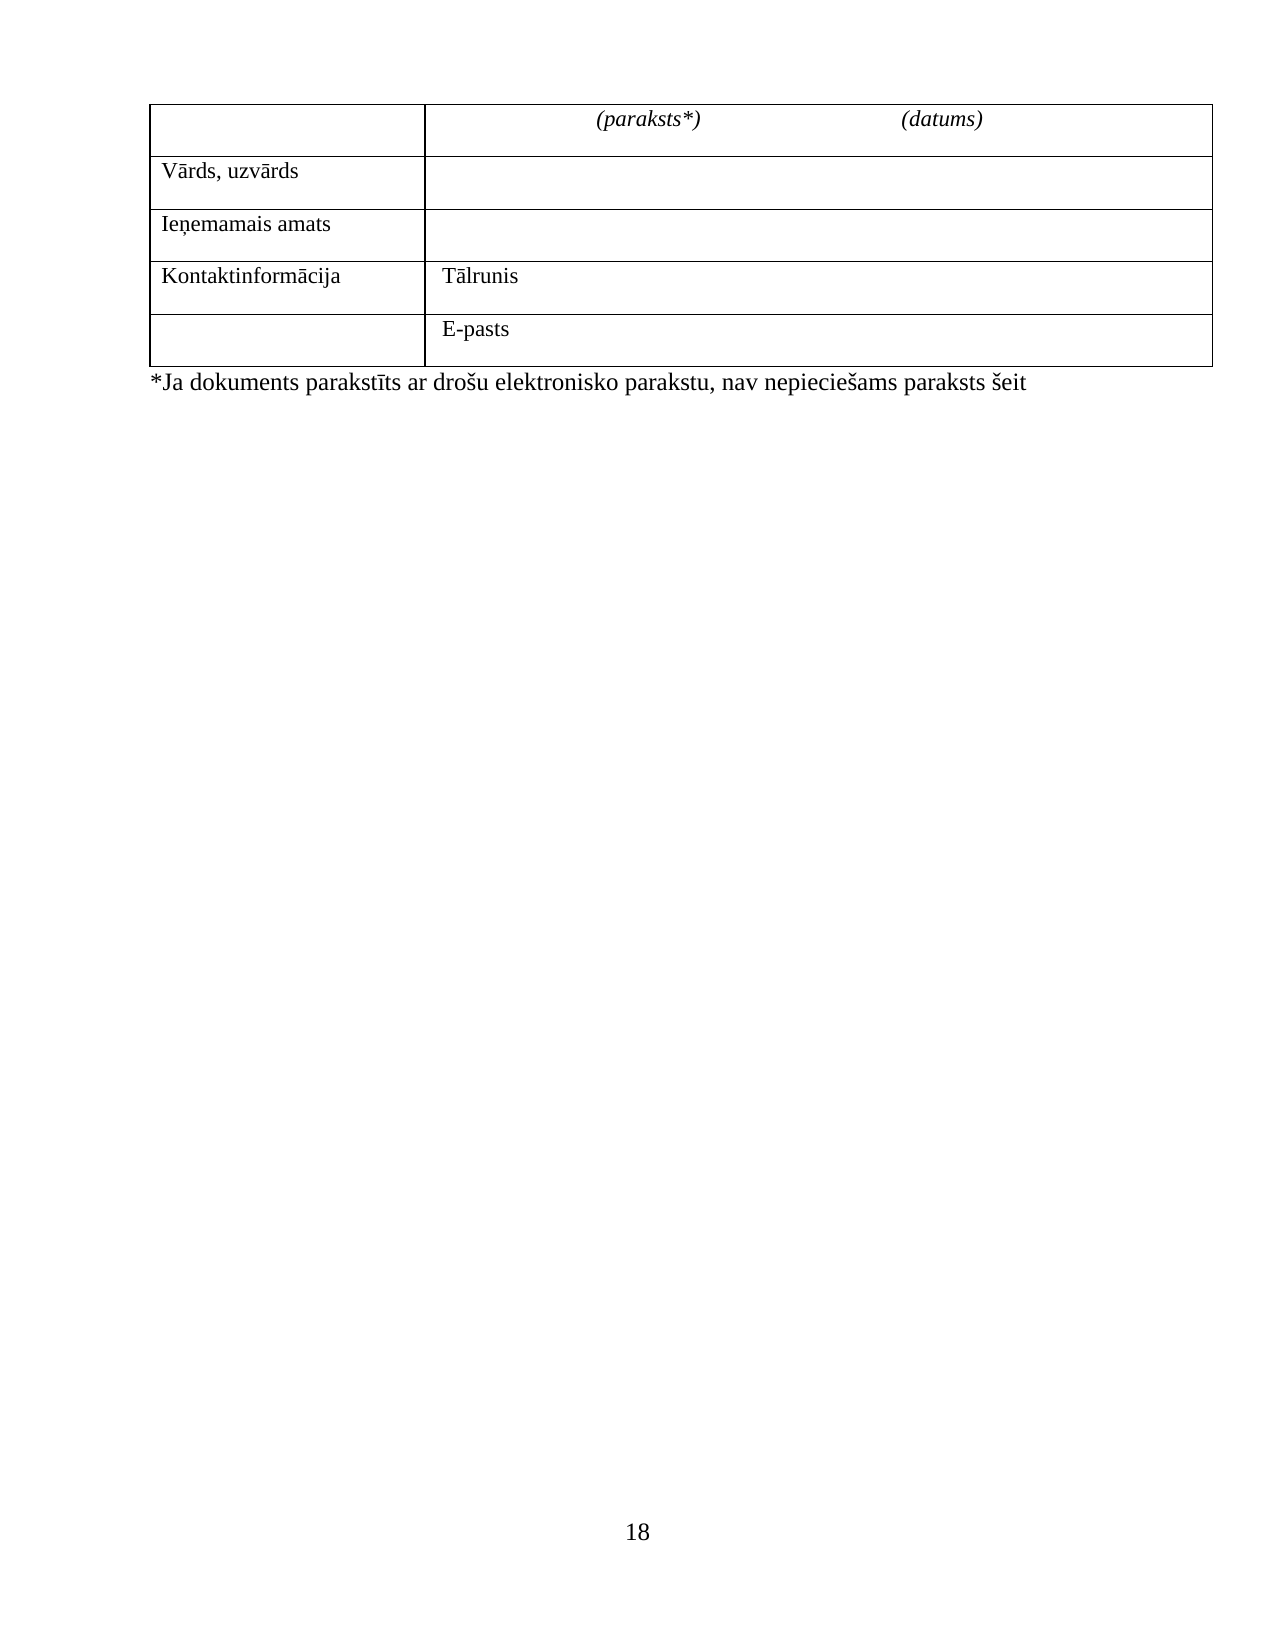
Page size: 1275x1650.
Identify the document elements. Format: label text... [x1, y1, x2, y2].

text *Ja dokuments parakstīts ar drošu elektronisko parakstu, nav nepieciešams paraksts šeit [150, 367, 1125, 396]
table_cell Tālrunis [426, 262, 1212, 314]
table_cell Ieņemamais amats [151, 210, 424, 261]
table_cell Kontaktinformācija [151, 262, 424, 314]
table_cell Vārds, uzvārds [151, 157, 424, 209]
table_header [151, 105, 424, 156]
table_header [426, 105, 1212, 156]
table_cell E-pasts [426, 315, 1212, 366]
table_cell [426, 157, 1212, 209]
table_cell [151, 315, 424, 366]
table_cell [426, 210, 1212, 261]
